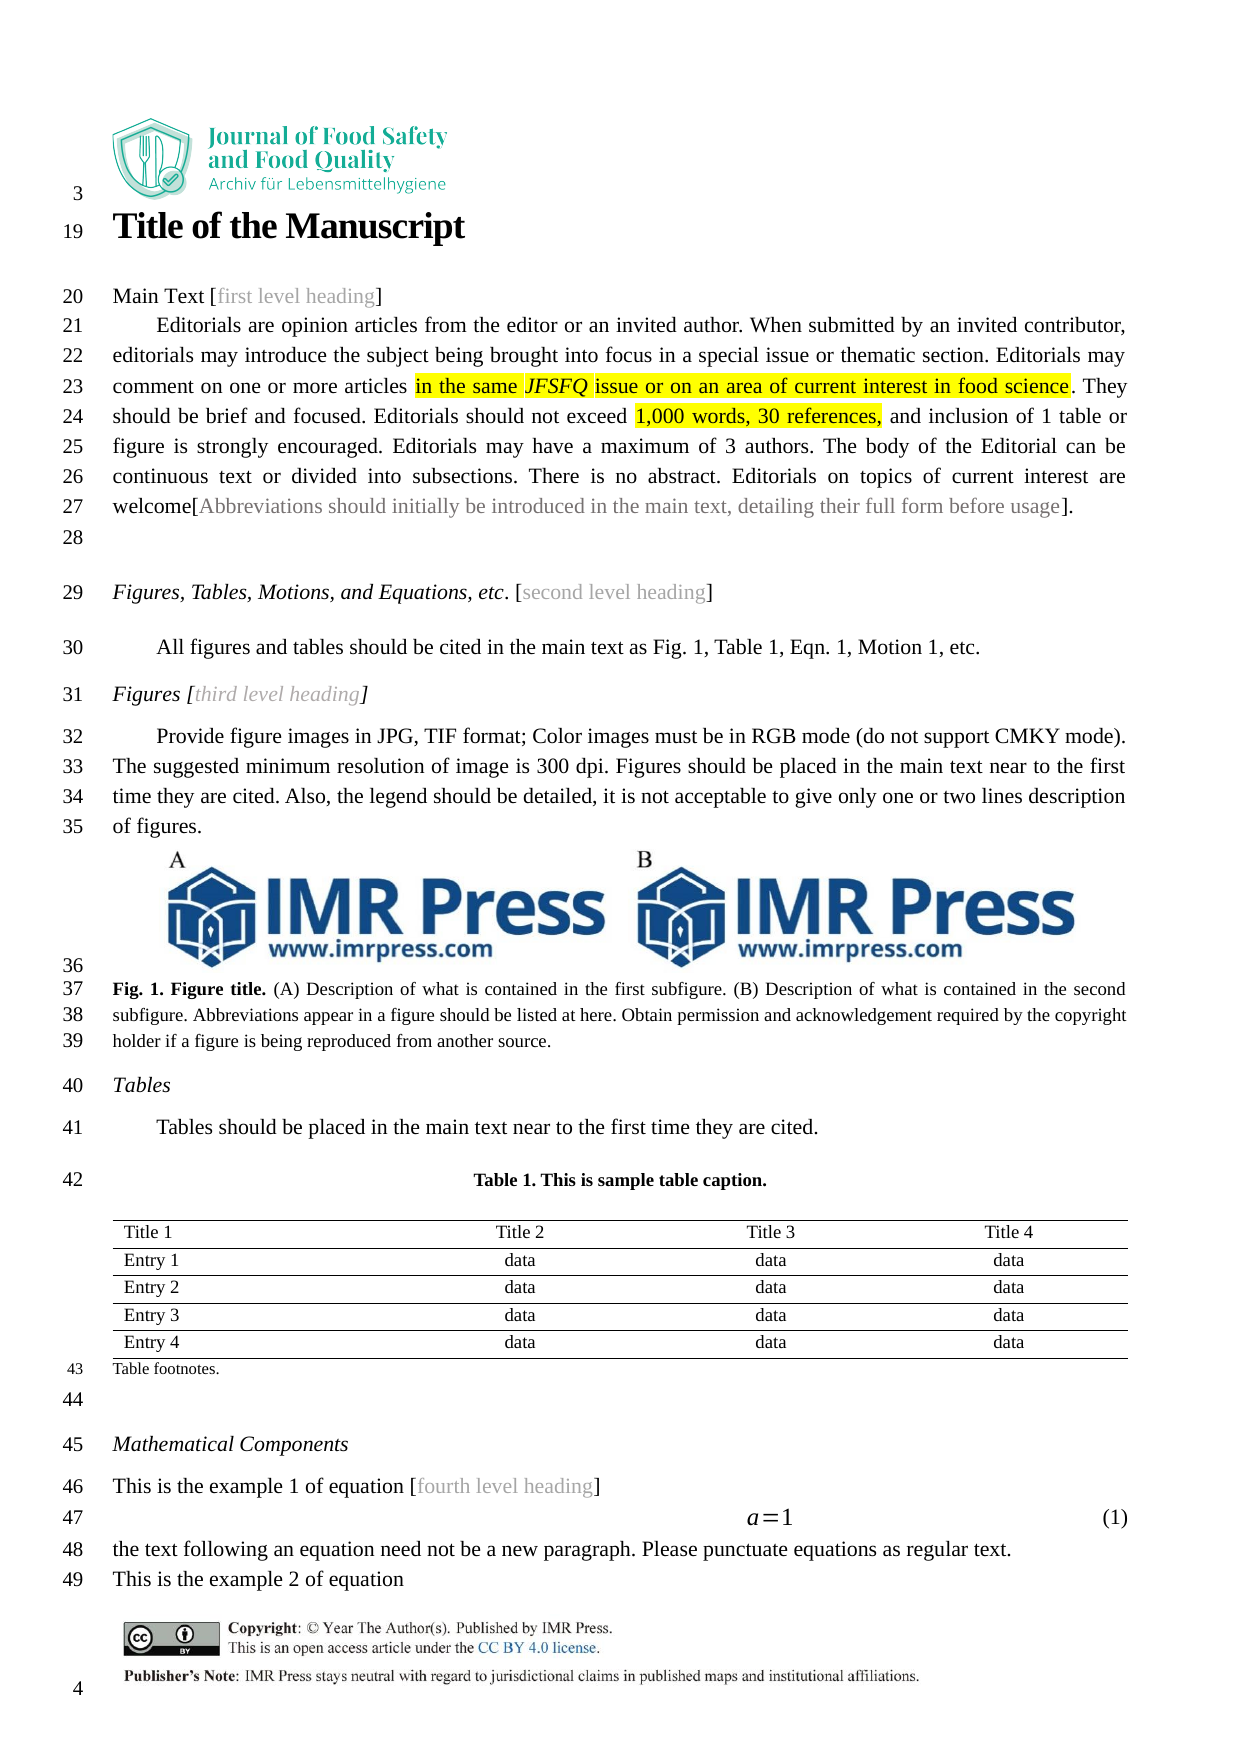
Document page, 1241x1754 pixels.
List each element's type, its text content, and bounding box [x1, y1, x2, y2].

table_header Title 2 [388, 1221, 652, 1248]
text Table 1. This is sample table caption. [112, 1169, 1128, 1191]
subtitle Tables [112, 1072, 1128, 1097]
table_cell Entry 4 [113, 1331, 388, 1358]
table_cell Entry 3 [113, 1304, 388, 1330]
picture [112, 118, 448, 200]
table_cell data [890, 1304, 1128, 1330]
table_cell data [652, 1276, 890, 1303]
text Table footnotes. [112, 1359, 1128, 1378]
text Fig. 1. Figure title. (A) Description of what is contained in the first subfigure. (B) Description of what is contained in the second subfigure. Abbreviations appear in a figure should be listed at here. Obtain permission and acknowledgement required by the copyright holder if a figure is being reproduced from another source. [112, 978, 1128, 1051]
table_cell Entry 2 [113, 1276, 388, 1303]
table_cell data [652, 1304, 890, 1330]
table_cell data [388, 1276, 652, 1303]
table_header Title 3 [652, 1221, 890, 1248]
table_header Title 1 [113, 1221, 388, 1248]
text Tables should be placed in the main text near to the first time they are cited. [112, 1114, 1128, 1139]
table_cell data [652, 1249, 890, 1275]
text Provide figure images in JPG, TIF format; Color images must be in RGB mode (do not support CMKY mode). The suggested minimum resolution of image is 300 dpi. Figures should be placed in the main text near to the first time they are cited. Also, the legend should be detailed, it is not acceptable to give only one or two lines description of figures. [112, 723, 1128, 839]
table_cell data [890, 1249, 1128, 1275]
text Main Text [first level heading] [112, 280, 1128, 312]
table_cell data [388, 1249, 652, 1275]
text Editorials are opinion articles from the editor or an invited author. When submitted by an invited contributor, editorials may introduce the subject being brought into focus in a special issue or thematic section. Editorials may comment on one or more articles in the same JFSFQ issue or on an area of current interest in food science. They should be brief and focused. Editorials should not exceed 1,000 words, 30 references, and inclusion of 1 table or figure is strongly encouraged. Editorials may have a maximum of 3 authors. The body of the Editorial can be continuous text or divided into subsections. There is no abstract. Editorials on topics of current interest are welcome[Abbreviations should initially be introduced in the main text, detailing their full form before usage]. [112, 312, 1128, 519]
subtitle Figures [third level heading] [112, 681, 1128, 706]
table_cell data [890, 1331, 1128, 1358]
picture [158, 843, 1082, 973]
text Figures, Tables, Motions, and Equations, etc. [second level heading] [112, 579, 1128, 604]
text This is the example 2 of equation [112, 1566, 1128, 1591]
subtitle Mathematical Components [112, 1431, 1128, 1456]
text This is the example 1 of equation [fourth level heading] [112, 1473, 1128, 1498]
text All figures and tables should be cited in the main text as Fig. 1, Table 1, Eqn. 1, Motion 1, etc. [112, 634, 1128, 659]
table_cell data [388, 1304, 652, 1330]
table_header Title 4 [890, 1221, 1128, 1248]
table_cell data [388, 1331, 652, 1358]
picture [112, 1614, 953, 1695]
text (1) [112, 1503, 1128, 1531]
table_cell data [652, 1331, 890, 1358]
text Title of the Manuscript [112, 203, 1128, 246]
text the text following an equation need not be a new paragraph. Please punctuate equations as regular text. [112, 1536, 1128, 1561]
table_cell Entry 1 [113, 1249, 388, 1275]
table_cell data [890, 1276, 1128, 1303]
